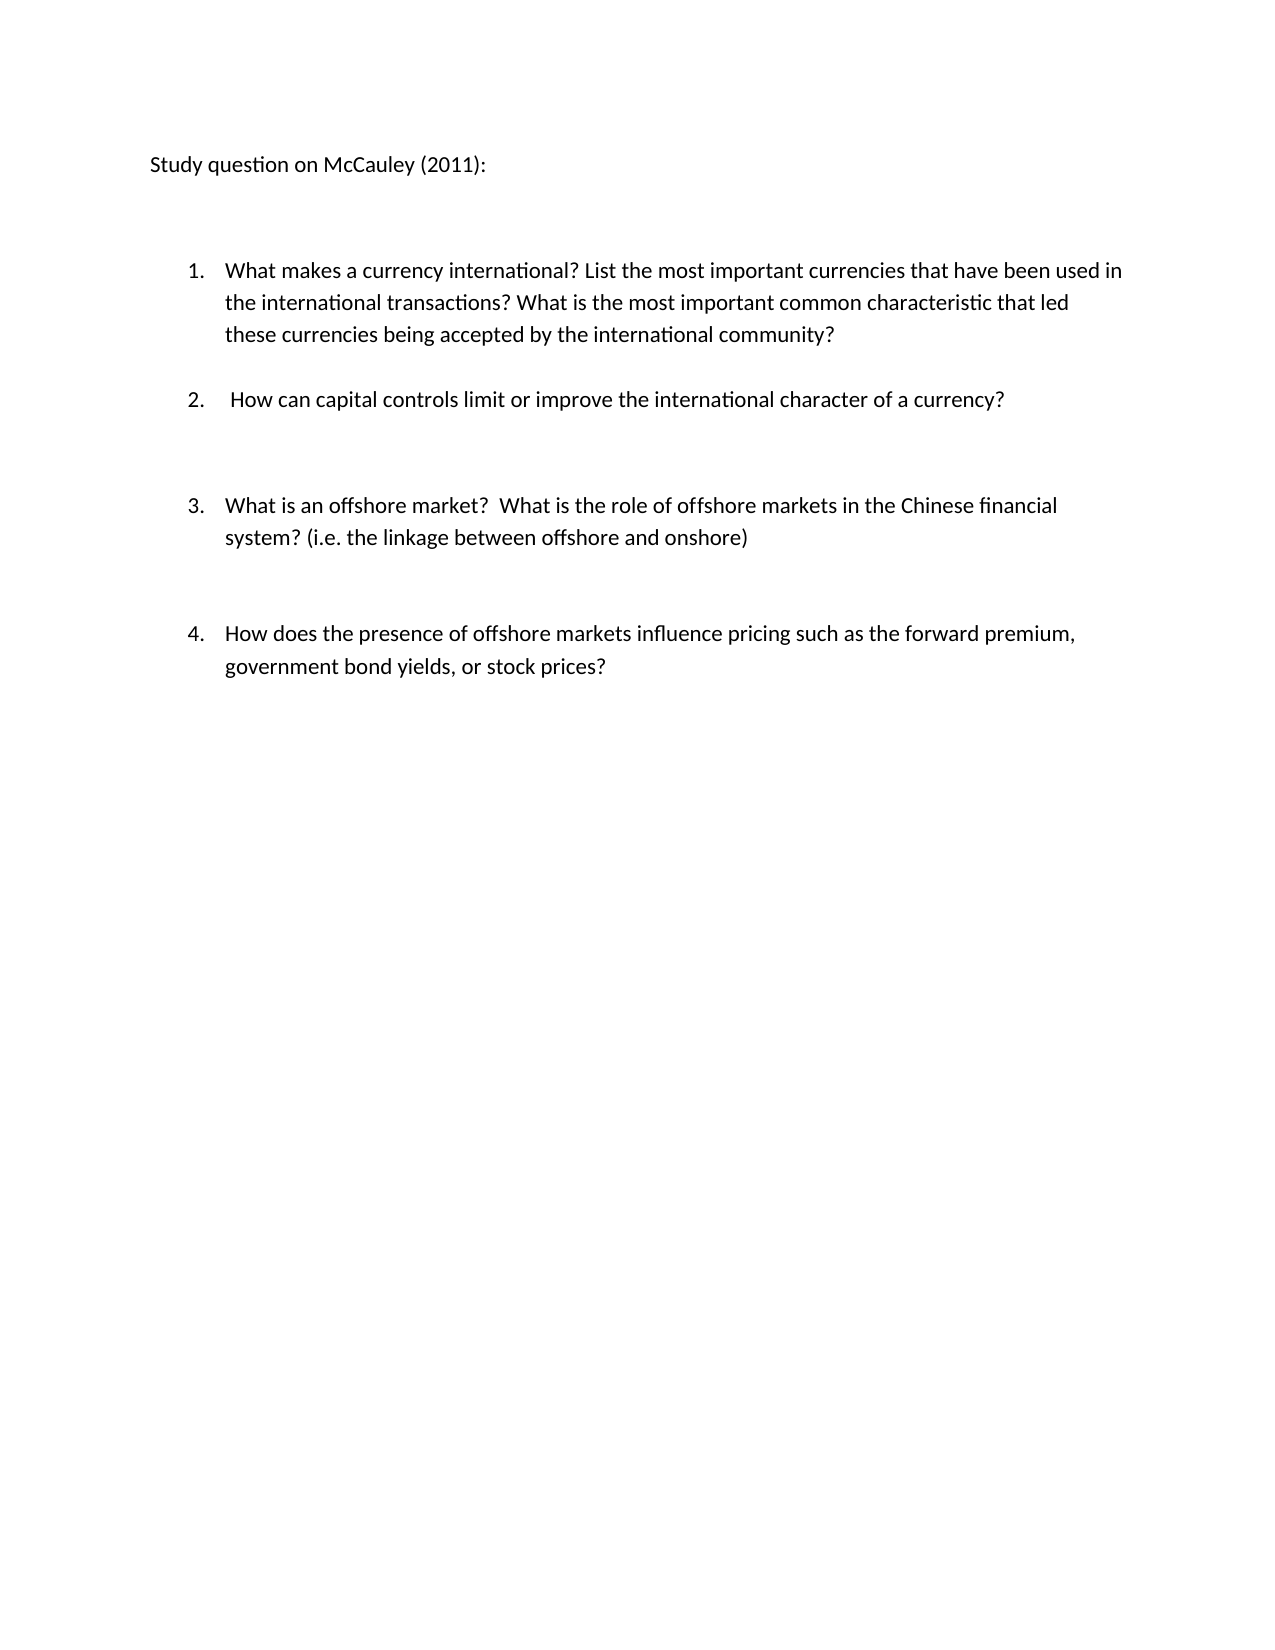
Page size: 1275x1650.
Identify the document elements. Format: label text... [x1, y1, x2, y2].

list How does the presence of offshore markets influence pricing such as the forward premium, government bond yields, or stock prices? [187, 619, 1125, 680]
list How can capital controls limit or improve the international character of a currency? [187, 385, 1125, 413]
text Study question on McCauley (2011): [150, 150, 1125, 178]
list What makes a currency international? List the most important currencies that have been used in the international transactions? What is the most important common characteristic that led these currencies being accepted by the international community? [187, 256, 1125, 348]
list What is an offshore market? What is the role of offshore markets in the Chinese financial system? (i.e. the linkage between offshore and onshore) [187, 491, 1125, 551]
